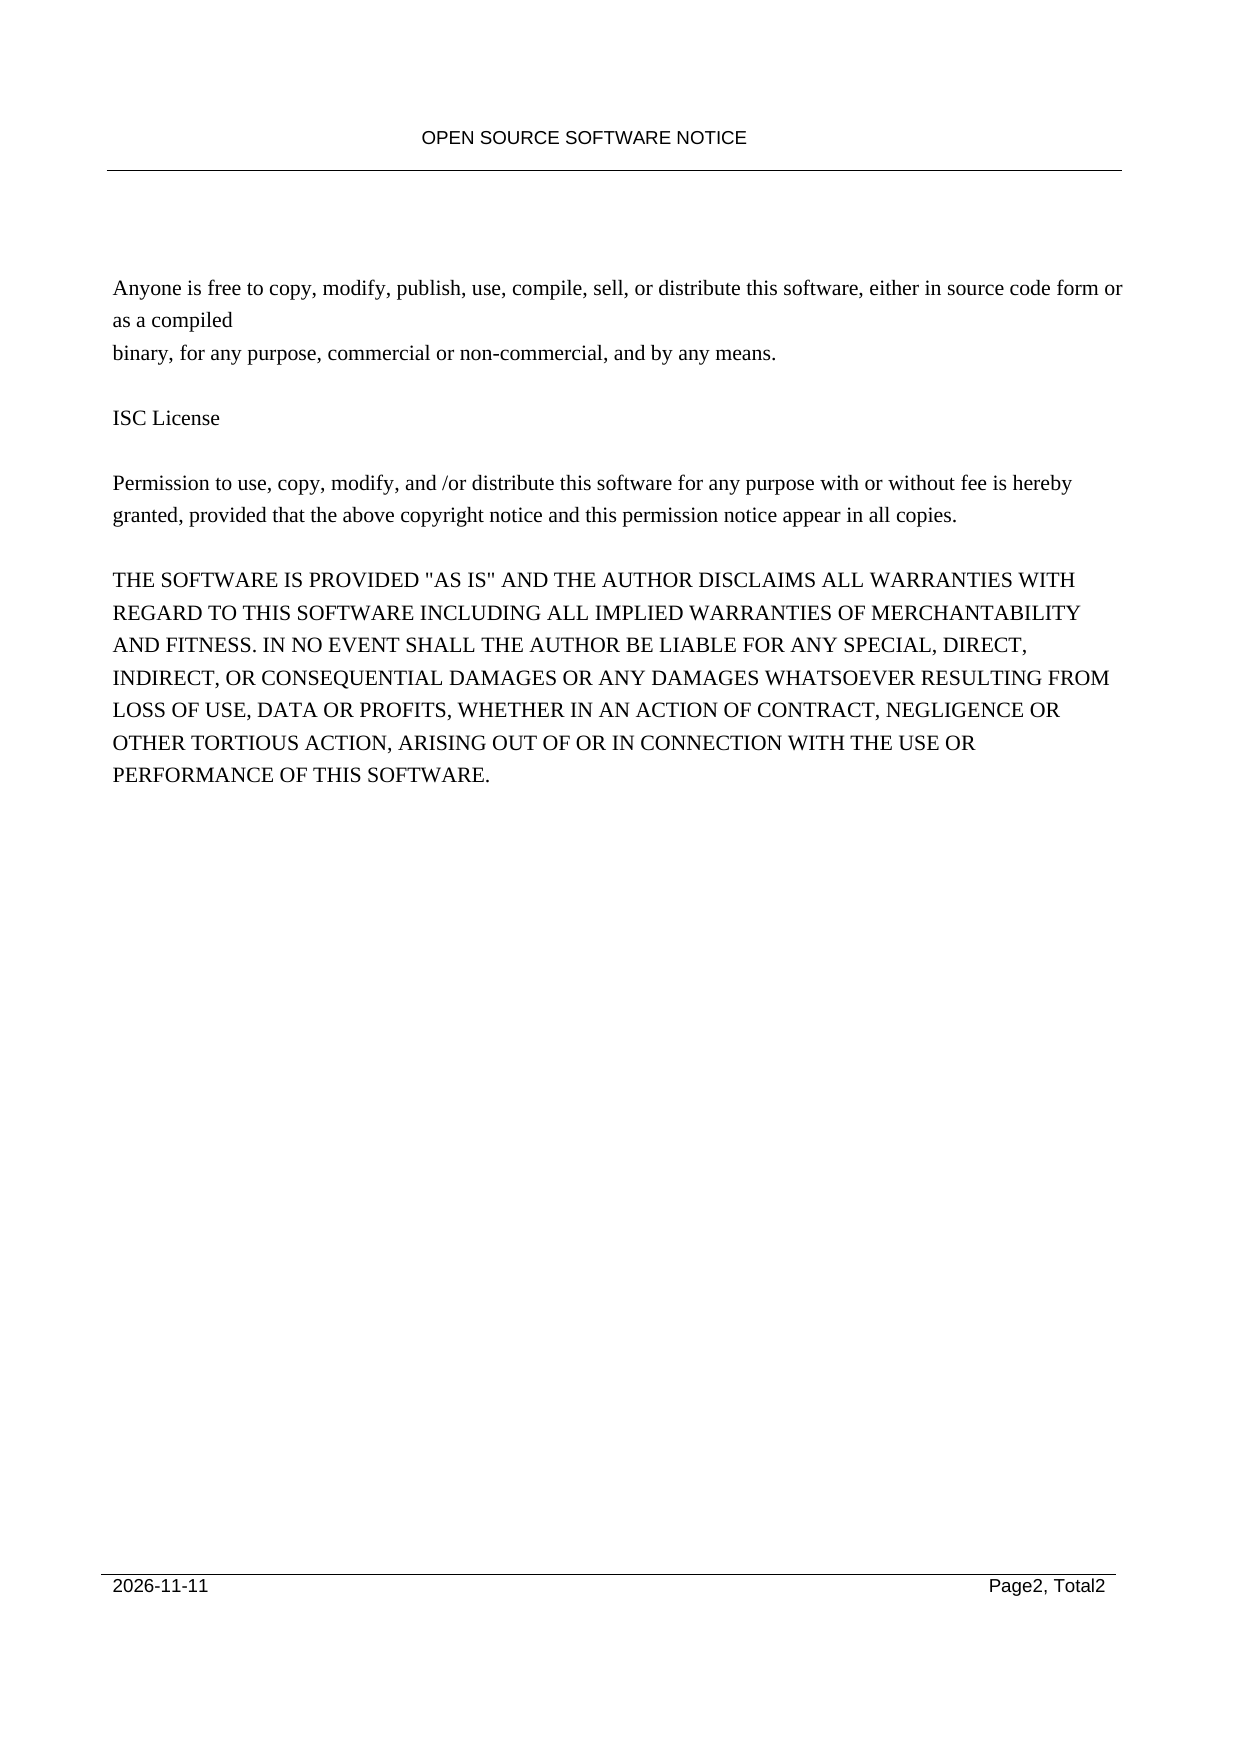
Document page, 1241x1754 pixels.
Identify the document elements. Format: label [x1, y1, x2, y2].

text [112, 206, 1128, 824]
